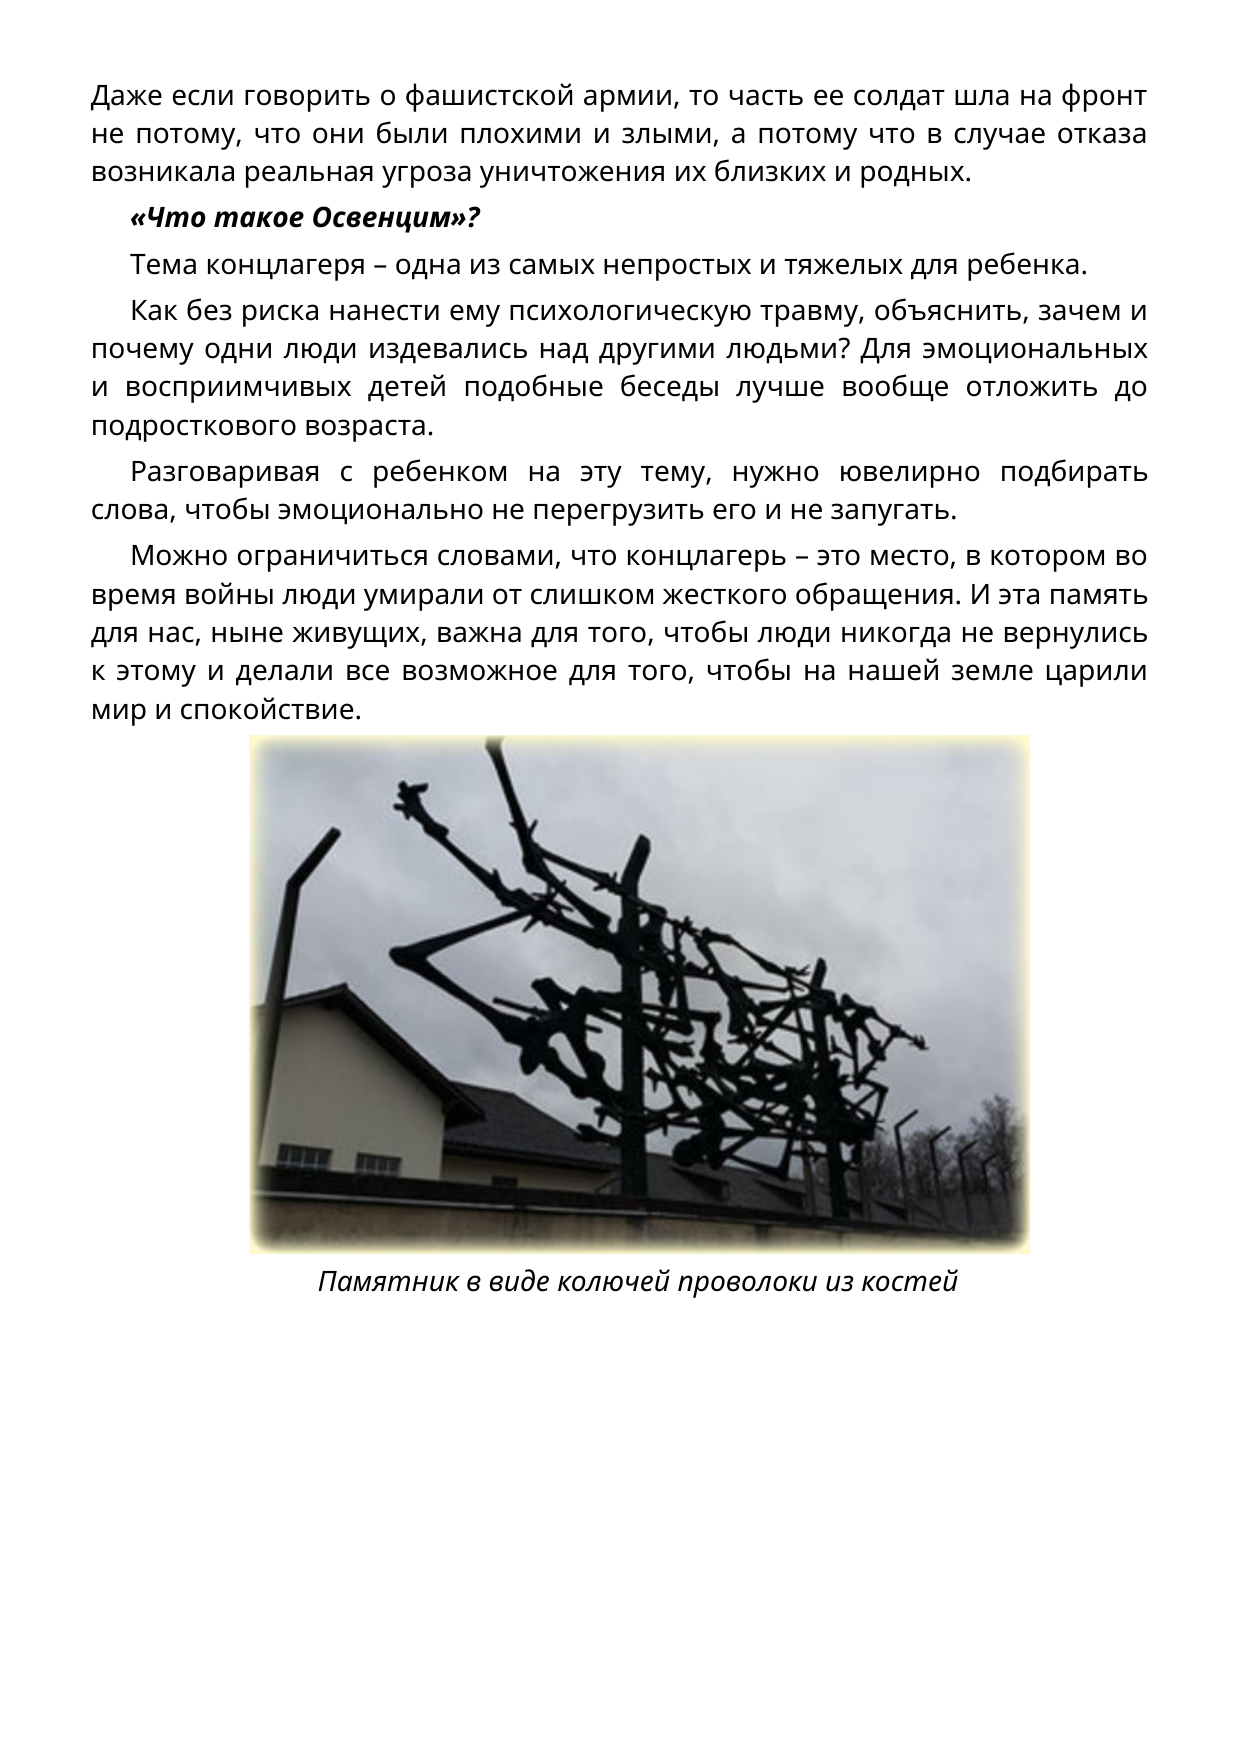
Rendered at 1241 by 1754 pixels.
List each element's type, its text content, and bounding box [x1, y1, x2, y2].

text Памятник в виде колючей проволоки из костей [91, 1262, 1149, 1300]
text «Что такое Освенцим»? [91, 198, 1149, 236]
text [91, 75, 1149, 190]
text Разговаривая с ребенком на эту тему, нужно ювелирно подбирать слова, чтобы эмоционально не перегрузить его и не запугать. [91, 451, 1149, 528]
picture [249, 735, 1031, 1254]
text Тема концлагеря – одна из самых непростых и тяжелых для ребенка. [91, 244, 1149, 282]
text Можно ограничиться словами, что концлагерь – это место, в котором во время войны люди умирали от слишком жесткого обращения. И эта память для нас, ныне живущих, важна для того, чтобы люди никогда не вернулись к этому и делали все возможное для того, чтобы на нашей земле царили мир и спокойствие. [91, 536, 1149, 727]
text Как без риска нанести ему психологическую травму, объяснить, зачем и почему одни люди издевались над другими людьми? Для эмоциональных и восприимчивых детей подобные беседы лучше вообще отложить до подросткового возраста. [91, 290, 1149, 443]
